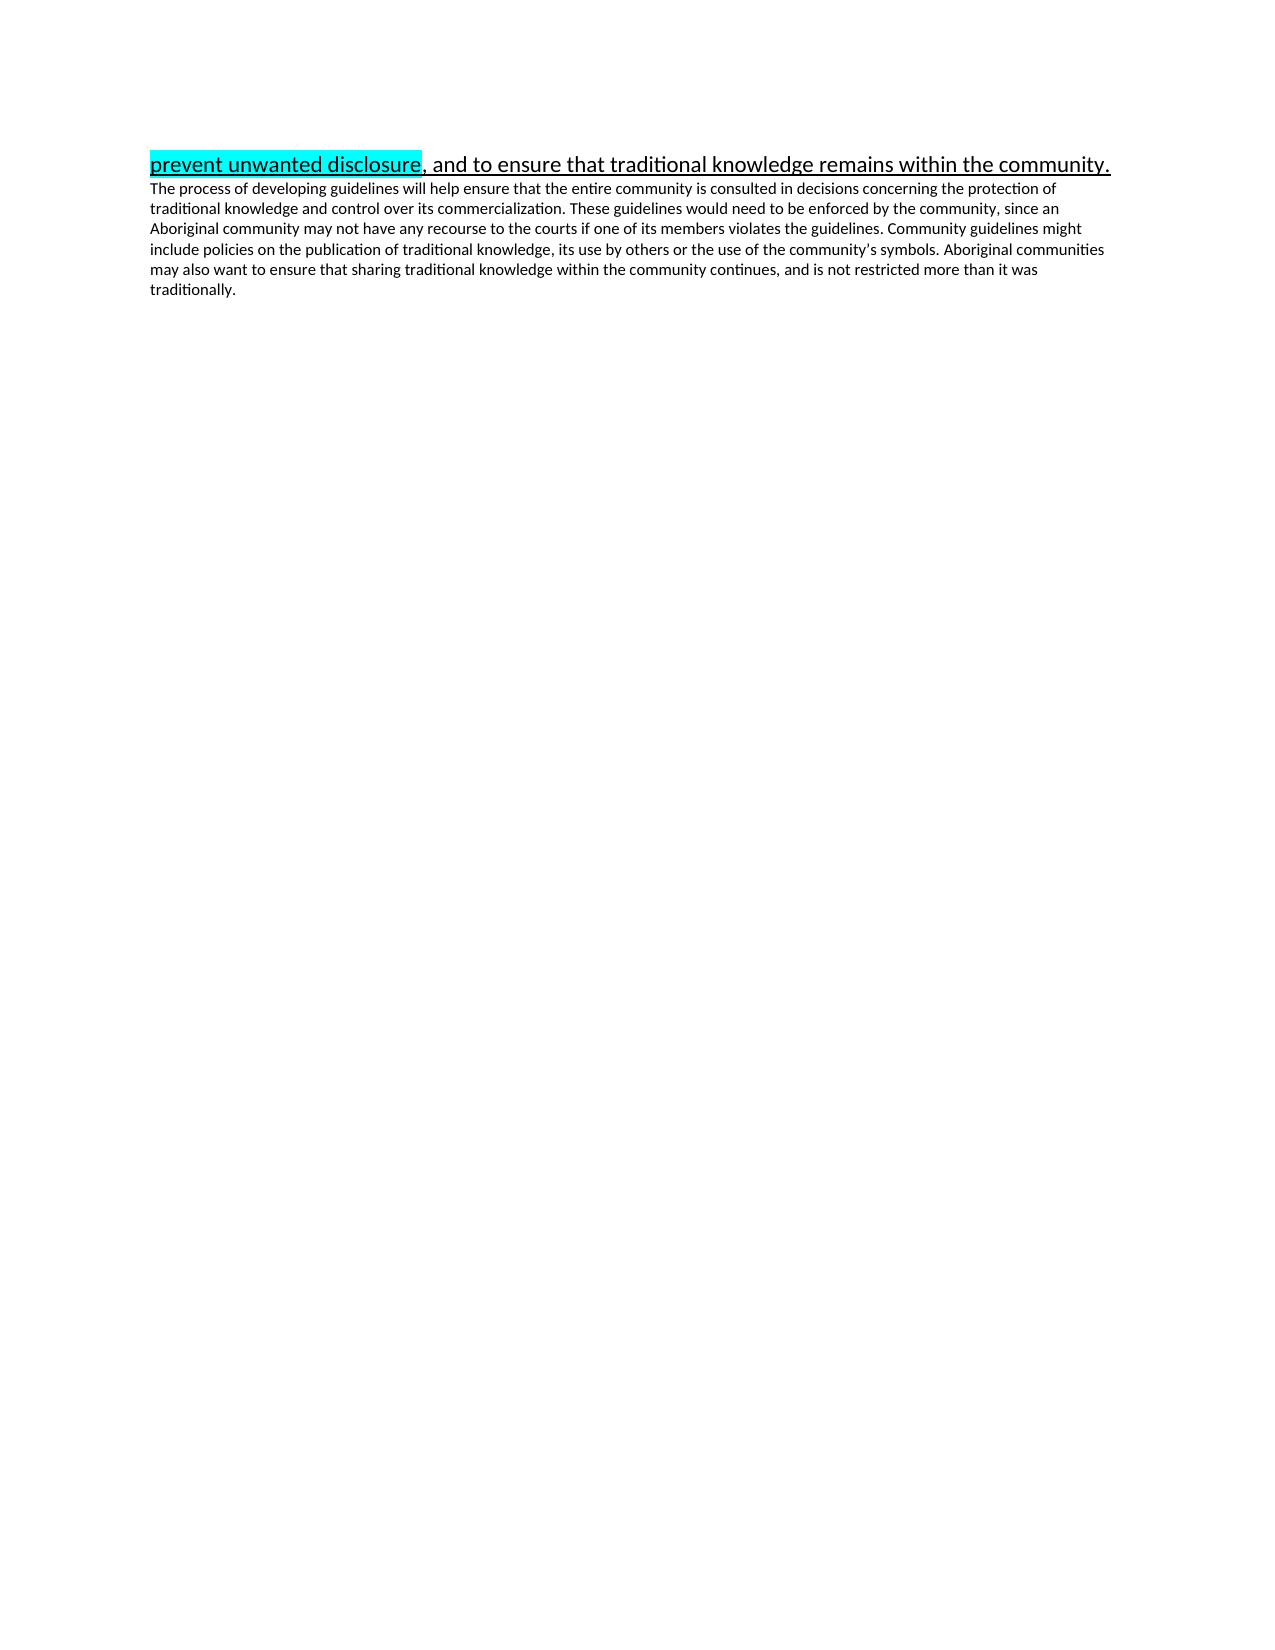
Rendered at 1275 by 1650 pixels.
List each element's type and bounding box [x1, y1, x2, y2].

text [150, 150, 1125, 300]
